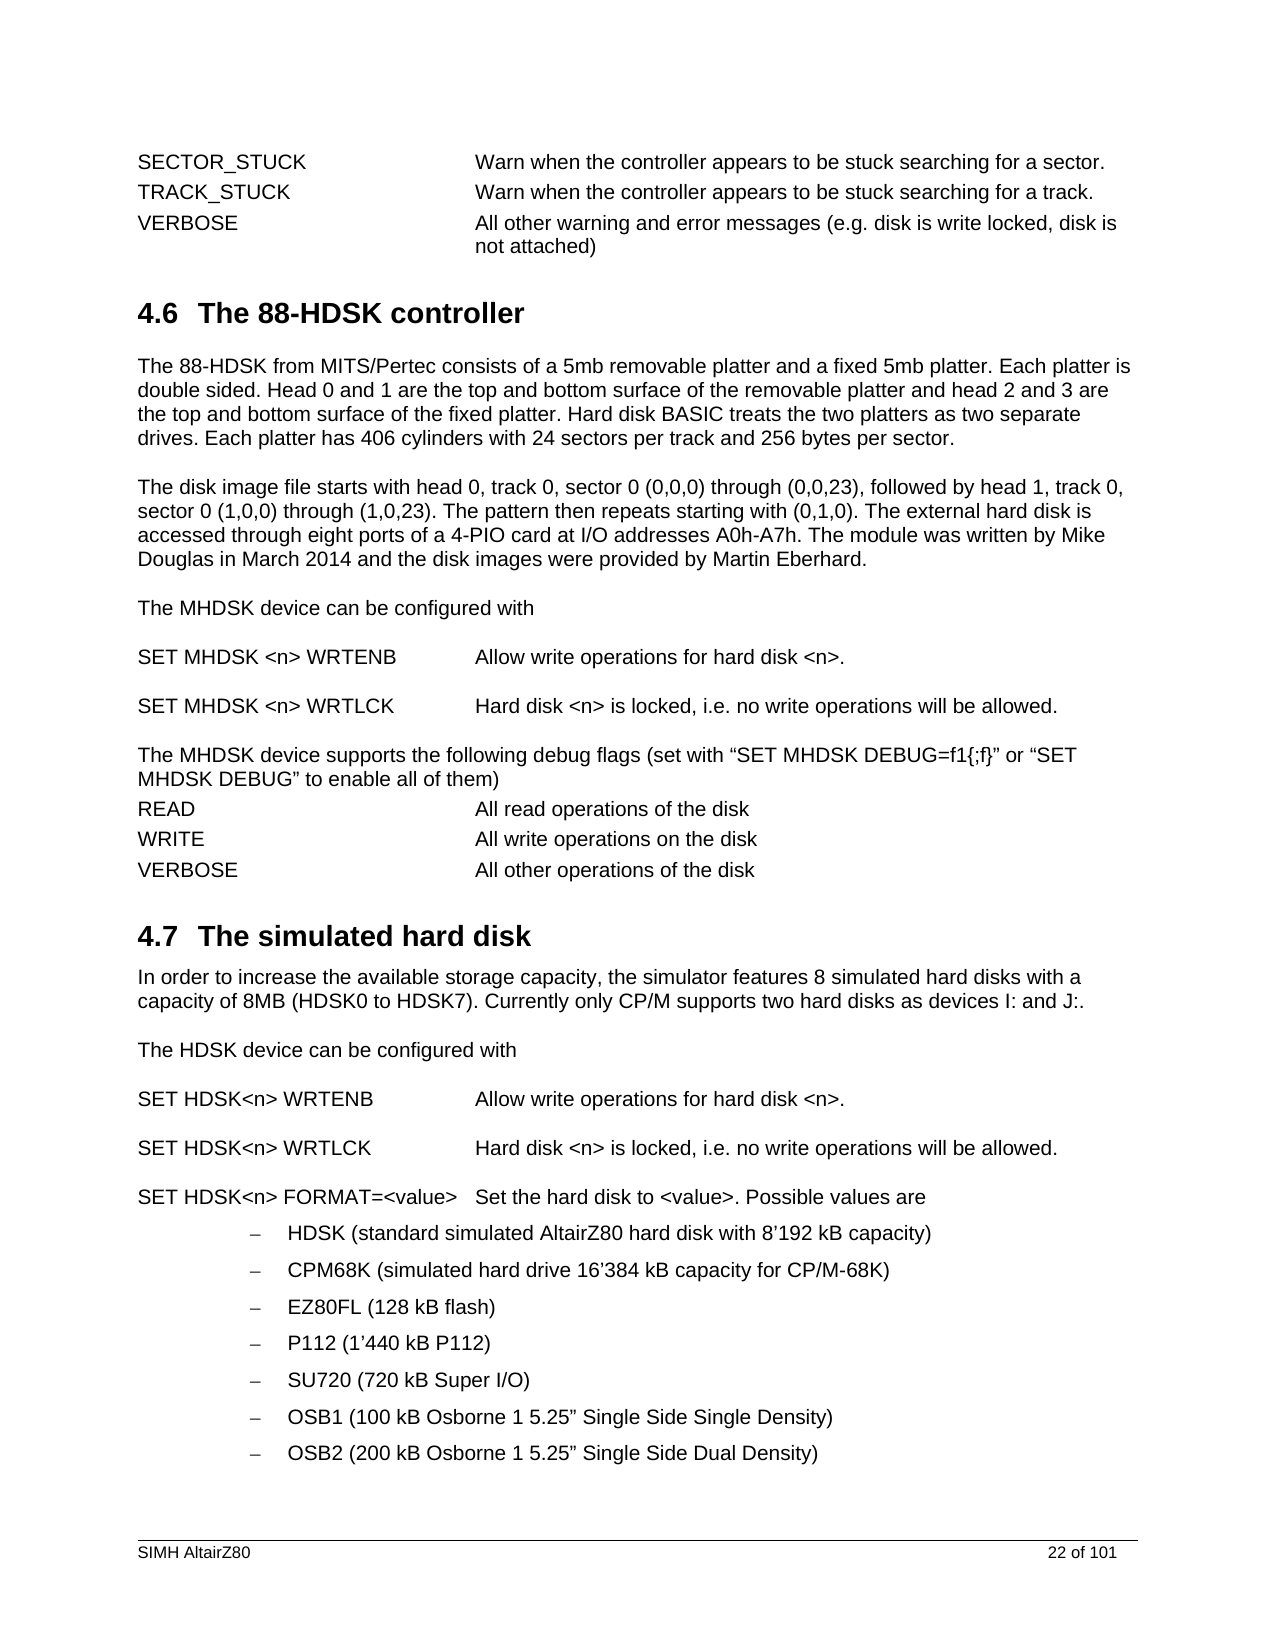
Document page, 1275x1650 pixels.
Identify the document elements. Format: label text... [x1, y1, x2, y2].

text OSB1 (100 kB Osborne 1 5.25” Single Side Single Density) [250, 1404, 1138, 1429]
text READ All read operations of the disk [137, 797, 1138, 821]
text VERBOSE All other operations of the disk [137, 857, 1138, 881]
text SET MHDSK <n> WRTENB Allow write operations for hard disk <n>. [137, 645, 1138, 669]
text The disk image file starts with head 0, track 0, sector 0 (0,0,0) through (0,0,23), followed by head 1, track 0, sector 0 (1,0,0) through (1,0,23). The pattern then repeats starting with (0,1,0). The external hard disk is accessed through eight ports of a 4-PIO card at I/O addresses A0h-A7h. The module was written by Mike Douglas in March 2014 and the disk images were provided by Martin Eberhard. [137, 475, 1138, 571]
subtitle The simulated hard disk [137, 919, 1138, 952]
subtitle The 88-HDSK controller [137, 296, 1138, 329]
text CPM68K (simulated hard drive 16’384 kB capacity for CP/M-68K) [250, 1258, 1138, 1282]
text SET HDSK<n> FORMAT=<value> Set the hard disk to <value>. Possible values are [137, 1185, 1138, 1209]
text In order to increase the available storage capacity, the simulator features 8 simulated hard disks with a capacity of 8MB (HDSK0 to HDSK7). Currently only CP/M supports two hard disks as devices I: and J:. [137, 965, 1138, 1013]
text SECTOR_STUCK Warn when the controller appears to be stuck searching for a sector. [137, 150, 1138, 174]
text VERBOSE All other warning and error messages (e.g. disk is write locked, disk is not attached) [137, 210, 1138, 258]
text The HDSK device can be configured with [137, 1038, 1138, 1062]
text HDSK (standard simulated AltairZ80 hard disk with 8’192 kB capacity) [250, 1221, 1138, 1245]
text SET MHDSK <n> WRTLCK Hard disk <n> is locked, i.e. no write operations will be allowed. [137, 694, 1138, 718]
text OSB2 (200 kB Osborne 1 5.25” Single Side Dual Density) [250, 1441, 1138, 1465]
text The MHDSK device supports the following debug flags (set with “SET MHDSK DEBUG=f1{;f}” or “SET MHDSK DEBUG” to enable all of them) [137, 743, 1138, 791]
text SU720 (720 kB Super I/O) [250, 1368, 1138, 1392]
text WRITE All write operations on the disk [137, 827, 1138, 851]
text P112 (1’440 kB P112) [250, 1331, 1138, 1355]
text SET HDSK<n> WRTENB Allow write operations for hard disk <n>. [137, 1087, 1138, 1111]
text The 88-HDSK from MITS/Pertec consists of a 5mb removable platter and a fixed 5mb platter. Each platter is double sided. Head 0 and 1 are the top and bottom surface of the removable platter and head 2 and 3 are the top and bottom surface of the fixed platter. Hard disk BASIC treats the two platters as two separate drives. Each platter has 406 cylinders with 24 sectors per track and 256 bytes per sector. [137, 354, 1138, 450]
text The MHDSK device can be configured with [137, 596, 1138, 620]
text SET HDSK<n> WRTLCK Hard disk <n> is locked, i.e. no write operations will be allowed. [137, 1136, 1138, 1160]
text EZ80FL (128 kB flash) [250, 1294, 1138, 1319]
text TRACK_STUCK Warn when the controller appears to be stuck searching for a track. [137, 180, 1138, 204]
